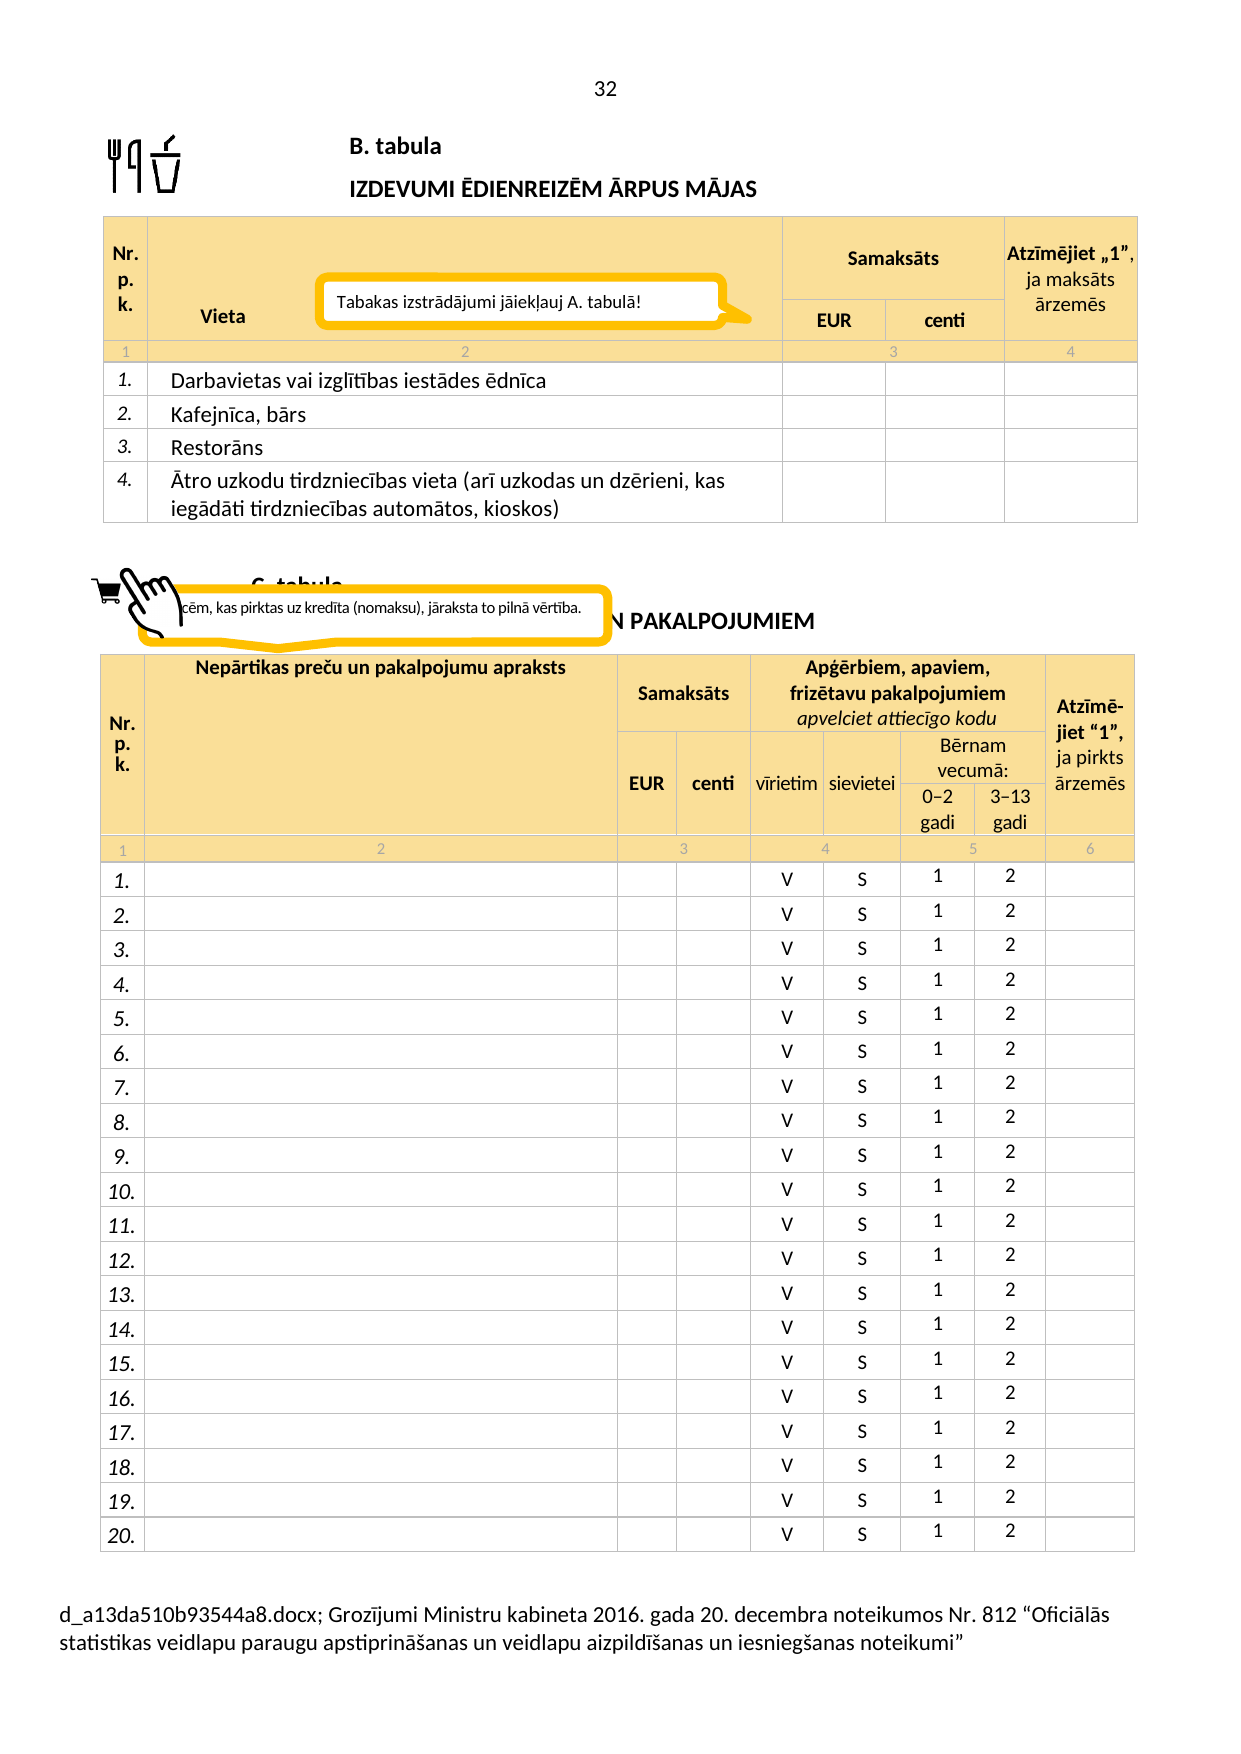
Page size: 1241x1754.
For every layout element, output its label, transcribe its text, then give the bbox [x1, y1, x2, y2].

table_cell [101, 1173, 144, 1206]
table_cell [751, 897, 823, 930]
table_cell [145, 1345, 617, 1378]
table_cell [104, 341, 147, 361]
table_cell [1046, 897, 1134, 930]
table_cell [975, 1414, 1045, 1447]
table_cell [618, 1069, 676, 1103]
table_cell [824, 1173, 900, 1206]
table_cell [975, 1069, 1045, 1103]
text B. tabula [181, 130, 1152, 160]
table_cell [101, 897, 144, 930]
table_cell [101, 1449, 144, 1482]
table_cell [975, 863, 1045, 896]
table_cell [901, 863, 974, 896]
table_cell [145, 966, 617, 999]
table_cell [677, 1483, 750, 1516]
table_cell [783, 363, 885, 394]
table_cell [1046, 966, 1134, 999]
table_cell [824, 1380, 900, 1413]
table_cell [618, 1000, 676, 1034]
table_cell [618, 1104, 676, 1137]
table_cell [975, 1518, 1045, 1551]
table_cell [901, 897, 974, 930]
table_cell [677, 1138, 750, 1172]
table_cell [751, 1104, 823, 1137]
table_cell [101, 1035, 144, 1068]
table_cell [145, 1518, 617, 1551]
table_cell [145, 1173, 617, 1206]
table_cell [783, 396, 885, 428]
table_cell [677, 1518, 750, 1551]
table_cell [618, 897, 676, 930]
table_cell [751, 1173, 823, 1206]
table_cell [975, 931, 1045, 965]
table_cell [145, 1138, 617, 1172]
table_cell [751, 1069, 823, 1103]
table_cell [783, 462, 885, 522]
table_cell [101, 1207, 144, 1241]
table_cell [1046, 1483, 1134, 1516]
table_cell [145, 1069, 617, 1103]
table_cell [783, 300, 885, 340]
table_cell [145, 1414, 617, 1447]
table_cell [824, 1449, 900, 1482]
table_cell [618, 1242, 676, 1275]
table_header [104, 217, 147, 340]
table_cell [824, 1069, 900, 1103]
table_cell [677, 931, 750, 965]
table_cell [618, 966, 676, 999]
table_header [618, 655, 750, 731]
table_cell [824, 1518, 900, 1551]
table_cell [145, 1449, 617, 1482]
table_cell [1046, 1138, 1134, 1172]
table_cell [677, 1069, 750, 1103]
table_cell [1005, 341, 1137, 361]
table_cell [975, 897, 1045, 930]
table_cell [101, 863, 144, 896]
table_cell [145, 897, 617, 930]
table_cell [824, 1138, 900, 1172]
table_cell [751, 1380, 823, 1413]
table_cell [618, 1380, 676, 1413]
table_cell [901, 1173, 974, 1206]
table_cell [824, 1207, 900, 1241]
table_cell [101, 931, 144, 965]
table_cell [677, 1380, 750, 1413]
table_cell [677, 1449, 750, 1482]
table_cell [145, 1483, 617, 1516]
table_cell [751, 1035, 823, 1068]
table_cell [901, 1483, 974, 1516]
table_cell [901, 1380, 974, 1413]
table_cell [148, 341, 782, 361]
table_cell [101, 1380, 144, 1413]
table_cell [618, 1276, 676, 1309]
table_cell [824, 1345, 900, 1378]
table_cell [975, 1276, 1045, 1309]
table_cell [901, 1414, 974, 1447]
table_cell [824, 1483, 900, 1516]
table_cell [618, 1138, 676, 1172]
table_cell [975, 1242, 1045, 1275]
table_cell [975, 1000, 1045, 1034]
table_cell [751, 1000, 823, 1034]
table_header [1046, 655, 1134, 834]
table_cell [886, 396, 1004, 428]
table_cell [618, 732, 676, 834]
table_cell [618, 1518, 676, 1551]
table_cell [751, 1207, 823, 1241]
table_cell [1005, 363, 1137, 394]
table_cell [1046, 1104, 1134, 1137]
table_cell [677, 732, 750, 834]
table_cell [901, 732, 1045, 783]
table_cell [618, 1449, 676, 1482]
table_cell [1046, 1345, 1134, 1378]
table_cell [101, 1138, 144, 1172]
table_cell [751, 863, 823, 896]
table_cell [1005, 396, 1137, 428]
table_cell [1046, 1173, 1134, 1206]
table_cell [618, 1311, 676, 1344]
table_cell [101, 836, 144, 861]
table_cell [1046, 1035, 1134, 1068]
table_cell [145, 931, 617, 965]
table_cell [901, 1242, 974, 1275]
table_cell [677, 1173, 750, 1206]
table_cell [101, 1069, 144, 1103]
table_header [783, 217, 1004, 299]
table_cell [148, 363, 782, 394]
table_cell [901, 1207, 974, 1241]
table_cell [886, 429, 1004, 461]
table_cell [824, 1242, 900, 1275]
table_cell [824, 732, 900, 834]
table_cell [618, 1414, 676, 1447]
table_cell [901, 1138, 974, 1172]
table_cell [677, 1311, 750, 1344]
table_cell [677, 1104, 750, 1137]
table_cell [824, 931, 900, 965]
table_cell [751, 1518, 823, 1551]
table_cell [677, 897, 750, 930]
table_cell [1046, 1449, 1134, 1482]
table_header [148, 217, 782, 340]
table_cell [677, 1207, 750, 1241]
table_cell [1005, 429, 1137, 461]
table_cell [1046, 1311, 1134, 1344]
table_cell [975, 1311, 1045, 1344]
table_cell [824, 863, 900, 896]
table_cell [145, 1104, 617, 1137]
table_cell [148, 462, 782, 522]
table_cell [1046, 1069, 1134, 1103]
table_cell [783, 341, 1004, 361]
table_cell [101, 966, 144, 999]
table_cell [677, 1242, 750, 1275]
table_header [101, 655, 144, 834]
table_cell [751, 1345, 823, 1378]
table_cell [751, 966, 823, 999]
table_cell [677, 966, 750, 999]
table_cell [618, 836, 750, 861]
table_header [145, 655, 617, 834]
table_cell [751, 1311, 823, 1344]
picture [102, 130, 181, 193]
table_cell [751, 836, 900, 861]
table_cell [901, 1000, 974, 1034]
text IZDEVUMI NEPĀRTIKAS PRECĒM UN PAKALPOJUMIEM [613, 605, 1152, 635]
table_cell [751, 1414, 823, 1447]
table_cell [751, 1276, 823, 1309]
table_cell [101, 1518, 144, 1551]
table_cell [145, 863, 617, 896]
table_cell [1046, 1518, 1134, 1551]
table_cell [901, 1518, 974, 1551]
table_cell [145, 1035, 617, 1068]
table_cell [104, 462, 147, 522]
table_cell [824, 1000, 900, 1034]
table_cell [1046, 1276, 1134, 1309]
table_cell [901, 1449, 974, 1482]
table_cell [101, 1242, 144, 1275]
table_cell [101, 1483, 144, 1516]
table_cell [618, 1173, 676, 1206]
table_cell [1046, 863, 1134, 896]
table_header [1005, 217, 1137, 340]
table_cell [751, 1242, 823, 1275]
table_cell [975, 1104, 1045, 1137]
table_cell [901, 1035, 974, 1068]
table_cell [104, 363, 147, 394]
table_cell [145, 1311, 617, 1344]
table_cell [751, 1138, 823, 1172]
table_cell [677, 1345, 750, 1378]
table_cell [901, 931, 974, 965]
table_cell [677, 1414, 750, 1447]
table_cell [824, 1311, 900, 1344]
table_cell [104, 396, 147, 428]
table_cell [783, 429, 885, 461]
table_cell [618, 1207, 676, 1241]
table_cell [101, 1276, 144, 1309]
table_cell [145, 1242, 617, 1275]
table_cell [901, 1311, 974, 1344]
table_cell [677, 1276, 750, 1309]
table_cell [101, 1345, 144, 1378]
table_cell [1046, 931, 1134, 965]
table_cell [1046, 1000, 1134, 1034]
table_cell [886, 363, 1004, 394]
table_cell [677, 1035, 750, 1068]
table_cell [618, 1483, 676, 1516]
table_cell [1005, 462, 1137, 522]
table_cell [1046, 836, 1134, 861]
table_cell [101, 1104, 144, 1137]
text IZDEVUMI ĒDIENREIZĒM ĀRPUS MĀJAS [164, 173, 1152, 203]
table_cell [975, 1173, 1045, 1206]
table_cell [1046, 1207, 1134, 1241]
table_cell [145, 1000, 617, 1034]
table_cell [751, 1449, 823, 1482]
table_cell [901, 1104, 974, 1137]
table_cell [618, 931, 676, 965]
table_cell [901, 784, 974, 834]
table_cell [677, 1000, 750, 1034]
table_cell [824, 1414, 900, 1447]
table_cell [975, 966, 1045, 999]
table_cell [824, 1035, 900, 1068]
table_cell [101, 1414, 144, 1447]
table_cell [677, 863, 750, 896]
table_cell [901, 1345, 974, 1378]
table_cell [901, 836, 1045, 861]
text C. tabula [251, 570, 1152, 601]
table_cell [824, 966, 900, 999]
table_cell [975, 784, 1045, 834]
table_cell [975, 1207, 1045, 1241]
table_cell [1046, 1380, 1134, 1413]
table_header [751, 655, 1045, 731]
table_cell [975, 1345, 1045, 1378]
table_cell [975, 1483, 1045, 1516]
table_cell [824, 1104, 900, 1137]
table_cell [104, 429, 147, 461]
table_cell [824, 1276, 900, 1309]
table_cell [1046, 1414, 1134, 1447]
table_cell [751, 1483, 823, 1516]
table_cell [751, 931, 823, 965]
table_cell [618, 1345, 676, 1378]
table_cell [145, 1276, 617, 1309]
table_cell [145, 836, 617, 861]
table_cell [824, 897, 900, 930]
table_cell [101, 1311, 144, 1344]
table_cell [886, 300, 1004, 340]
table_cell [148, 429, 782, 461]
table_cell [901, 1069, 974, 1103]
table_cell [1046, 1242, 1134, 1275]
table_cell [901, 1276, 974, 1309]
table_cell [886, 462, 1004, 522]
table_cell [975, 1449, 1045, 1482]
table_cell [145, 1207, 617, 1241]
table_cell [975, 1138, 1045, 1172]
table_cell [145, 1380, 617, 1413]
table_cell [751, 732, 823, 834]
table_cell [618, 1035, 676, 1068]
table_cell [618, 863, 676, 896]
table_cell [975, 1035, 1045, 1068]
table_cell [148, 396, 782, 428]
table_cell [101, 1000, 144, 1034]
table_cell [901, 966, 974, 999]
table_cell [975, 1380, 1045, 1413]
